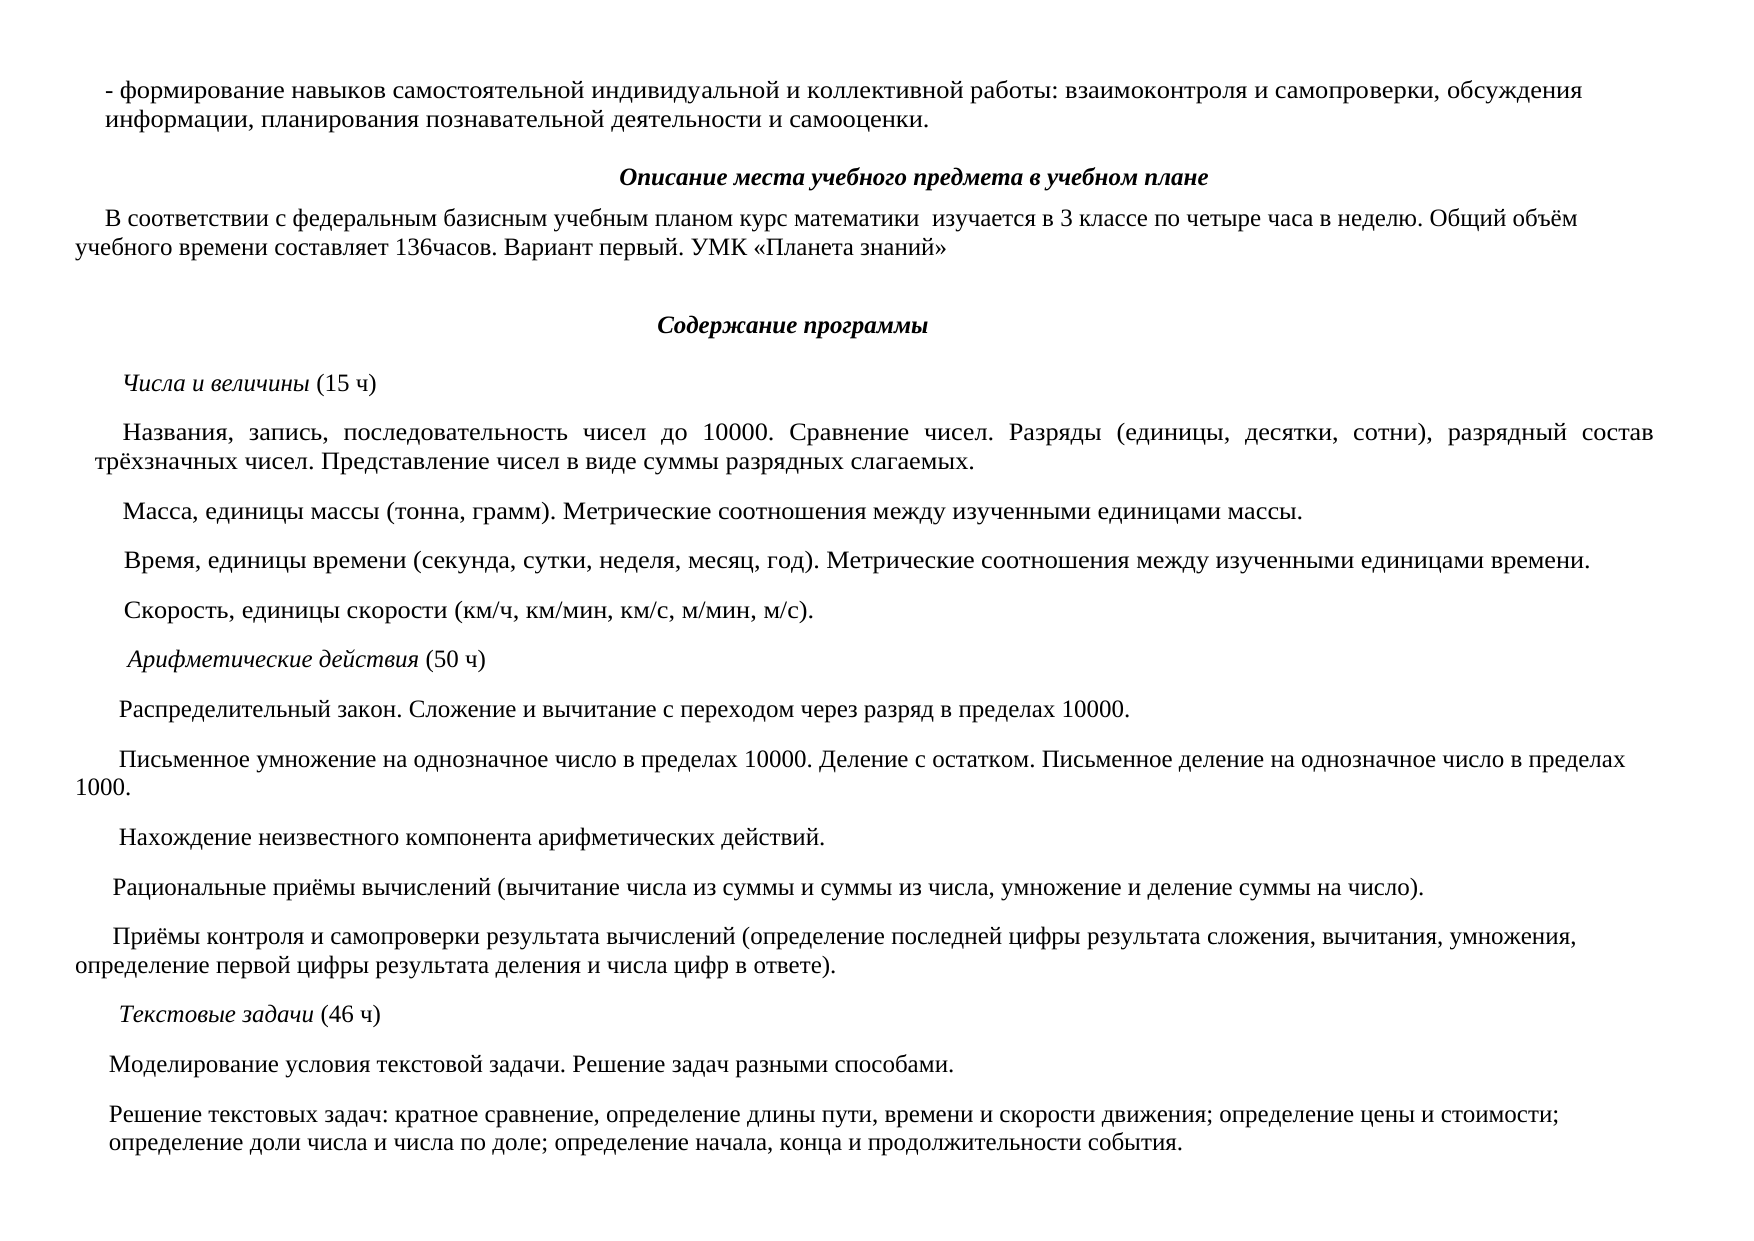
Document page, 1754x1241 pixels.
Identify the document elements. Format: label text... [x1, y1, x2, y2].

text Время, единицы времени (секунда, сутки, неделя, месяц, год). Метрические соотношения между изученными единицами времени. [97, 545, 1679, 574]
text В соответствии с федеральным базисным учебным планом курс математики изучается в 3 классе по четыре часа в неделю. Общий объём учебного времени составляет 136часов. Вариант первый. УМК «Планета знаний» [75, 203, 1679, 260]
text Рациональные приёмы вычислений (вычитание числа из суммы и суммы из числа, умножение и деление суммы на число). [75, 872, 1679, 900]
text Текстовые задачи (46 ч) [75, 999, 1679, 1028]
text Нахождение неизвестного компонента арифметических действий. [75, 822, 1679, 851]
text Арифметические действия (50 ч) [127, 644, 1679, 673]
text Описание места учебного предмета в учебном плане [75, 162, 1679, 190]
text Скорость, единицы скорости (км/ч, км/мин, км/с, м/мин, м/с). [97, 595, 1679, 624]
text Решение текстовых задач: кратное сравнение, определение длины пути, времени и скорости движения; определение цены и стоимости; определение доли числа и числа по доле; определение начала, конца и продолжительности события. [109, 1099, 1679, 1156]
text - формирование навыков самостоятельной индивидуальной и коллективной работы: взаимоконтроля и самопроверки, обсуждения информации, планирования познавательной деятельности и самооценки. [105, 75, 1679, 132]
text Распределительный закон. Сложение и вычитание с переходом через разряд в пределах 10000. [75, 694, 1679, 723]
text Приёмы контроля и самопроверки результата вычислений (определение последней цифры результата сложения, вычитания, умножения, определение первой цифры результата деления и числа цифр в ответе). [75, 921, 1679, 979]
text Названия, запись, последовательность чисел до 10000. Сравнение чисел. Разряды (единицы, десятки, сотни), разрядный состав трёхзначных чисел. Представление чисел в виде суммы разрядных слагаемых. [94, 417, 1656, 475]
text Моделирование условия текстовой задачи. Решение задач разными способами. [109, 1049, 1679, 1078]
text Содержание программы [75, 310, 1679, 339]
text Масса, единицы массы (тонна, грамм). Метрические соотношения между изученными единицами массы. [94, 496, 1656, 524]
text Письменное умножение на однозначное число в пределах 10000. Деление с остатком. Письменное деление на однозначное число в пределах 1000. [75, 744, 1679, 801]
text Числа и величины (15 ч) [121, 368, 1679, 397]
